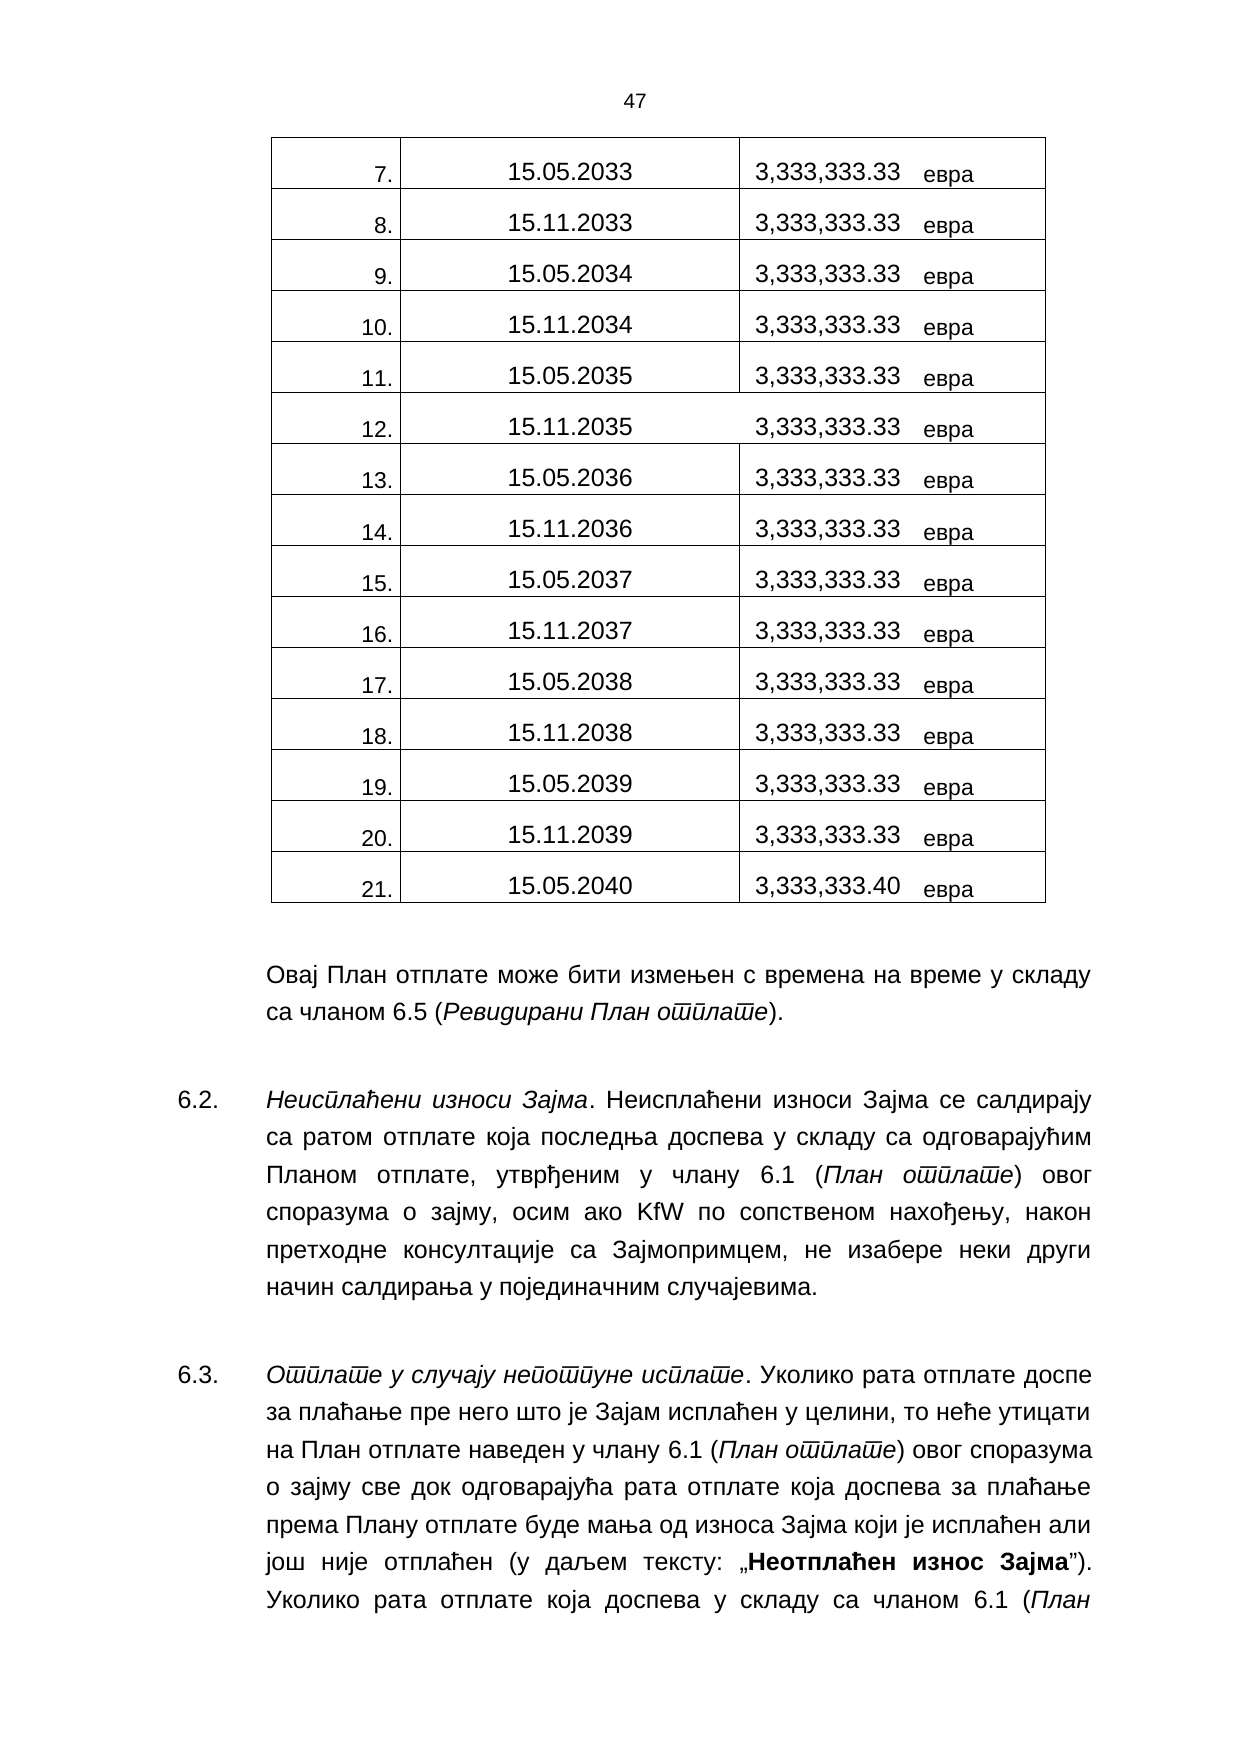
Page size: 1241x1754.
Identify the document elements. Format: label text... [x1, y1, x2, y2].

table_cell 13. [272, 444, 400, 494]
table_cell 8. [272, 189, 400, 239]
table_cell 3,333,333.33 [740, 495, 916, 545]
table_cell 15.05.2033 [401, 138, 739, 188]
table_cell евра [916, 138, 1045, 188]
table_cell 15.11.2033 [401, 189, 739, 239]
subtitle Неисплаћени износи Зајма. Неисплаћени износи Зајма се салдирају са ратом отплате која последња доспева у складу са одговарајућим Планом отплате, утврђеним у члану 6.1 (План отплате) овог споразума о зајму, осим ако KfW по сопственом нахођењу, након претходне консултације са Зајмопримцем, не изабере неки други начин салдирања у појединачним случајевима. [177, 1078, 1092, 1303]
table_cell 15.11.2035 [401, 393, 740, 443]
table_cell 3,333,333.33 [740, 801, 916, 851]
table_cell 12. [272, 393, 400, 443]
table_cell 3,333,333.33 [740, 699, 916, 749]
table_cell 15. [272, 546, 400, 596]
table_cell евра [916, 393, 1045, 443]
table_cell 3,333,333.33 [740, 393, 916, 443]
table_cell 9. [272, 240, 400, 290]
table_cell евра [916, 750, 1045, 800]
table_cell 15.05.2037 [401, 546, 739, 596]
table_cell 17. [272, 648, 400, 698]
table_cell евра [916, 648, 1045, 698]
table_cell 15.11.2038 [401, 699, 739, 749]
table_cell 3,333,333.33 [740, 189, 916, 239]
table_cell 20. [272, 801, 400, 851]
table_cell 19. [272, 750, 400, 800]
table_cell 3,333,333.40 [740, 852, 916, 902]
text Овај План отплате може бити измењен с времена на време у складу са чланом 6.5 (Ревидирани План отплате). [266, 953, 1092, 1028]
table_cell 7. [272, 138, 400, 188]
table_cell евра [916, 291, 1045, 341]
table_cell евра [916, 342, 1045, 392]
table_cell 3,333,333.33 [740, 240, 916, 290]
table_cell 15.11.2037 [401, 597, 739, 647]
table_cell 3,333,333.33 [740, 444, 916, 494]
table_cell 15.05.2038 [401, 648, 739, 698]
table_cell 15.05.2039 [401, 750, 739, 800]
table_cell 3,333,333.33 [740, 291, 916, 341]
table_cell 18. [272, 699, 400, 749]
table_cell евра [916, 189, 1045, 239]
table_cell 3,333,333.33 [740, 342, 916, 392]
table_cell 15.11.2034 [401, 291, 739, 341]
table_cell 15.05.2036 [401, 444, 739, 494]
table_cell евра [916, 852, 1045, 902]
table_cell евра [916, 444, 1045, 494]
table_cell 3,333,333.33 [740, 648, 916, 698]
table_cell евра [916, 801, 1045, 851]
table_cell 15.11.2036 [401, 495, 739, 545]
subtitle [177, 1353, 1092, 1616]
table_cell евра [916, 495, 1045, 545]
table_cell евра [916, 546, 1045, 596]
table_cell евра [916, 699, 1045, 749]
table_cell 11. [272, 342, 400, 392]
table_cell 15.05.2035 [401, 342, 739, 392]
table_cell 16. [272, 597, 400, 647]
table_cell евра [916, 240, 1045, 290]
table_cell 3,333,333.33 [740, 750, 916, 800]
table_cell 14. [272, 495, 400, 545]
table_cell 10. [272, 291, 400, 341]
table_cell 15.05.2040 [401, 852, 739, 902]
table_cell 15.05.2034 [401, 240, 739, 290]
table_cell 3,333,333.33 [740, 597, 916, 647]
table_cell 21. [272, 852, 400, 902]
table_cell 15.11.2039 [401, 801, 739, 851]
table_cell евра [916, 597, 1045, 647]
table_cell 3,333,333.33 [740, 546, 916, 596]
table_cell 3,333,333.33 [740, 138, 916, 188]
